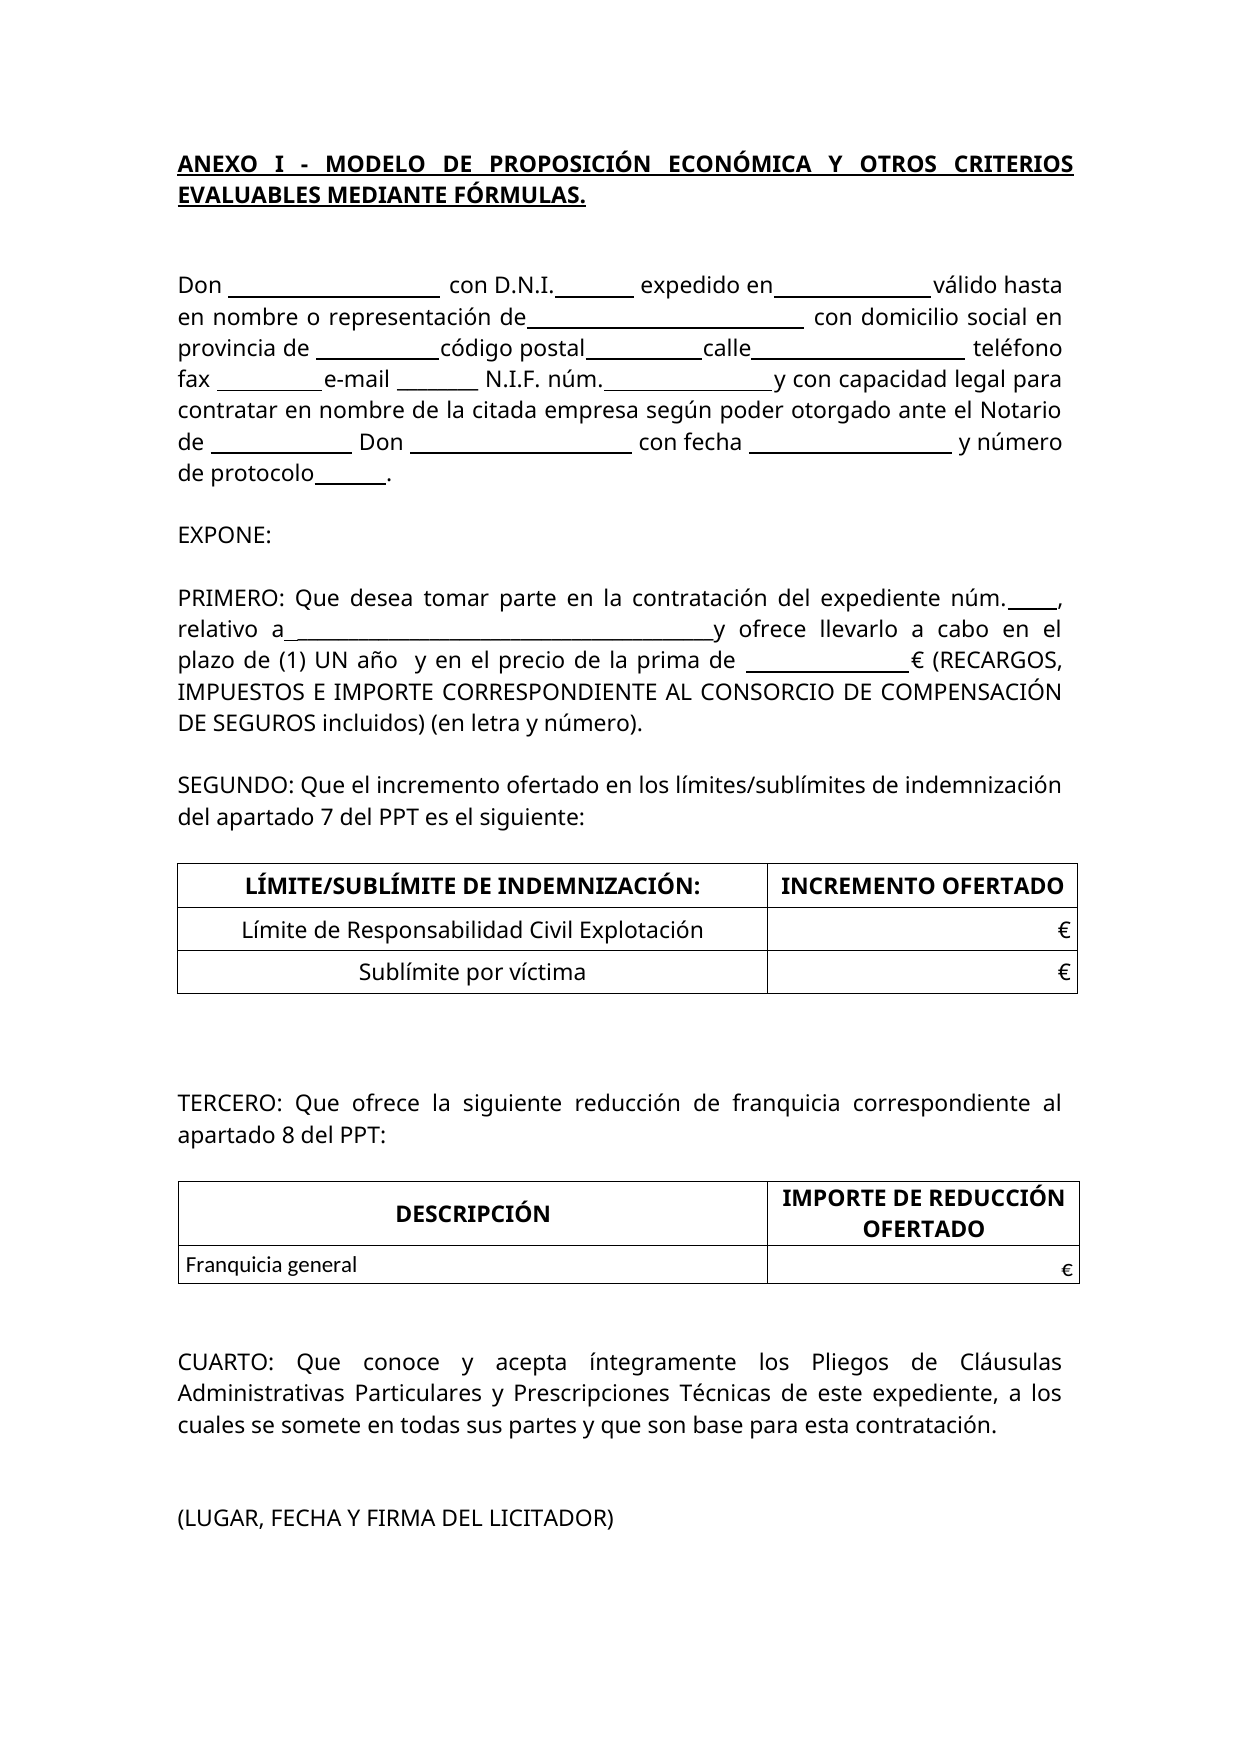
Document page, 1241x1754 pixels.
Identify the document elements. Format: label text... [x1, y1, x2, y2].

table_cell € [768, 1246, 1079, 1282]
text Don con D.N.I. expedido en válido hasta en nombre o representación de con domicilio social en provincia de código postal calle teléfono fax e-mail ________ N.I.F. núm. y con capacidad legal para contratar en nombre de la citada empresa según poder otorgado ante el Notario de Don con fecha y número de protocolo . [177, 269, 1063, 488]
table_header INCREMENTO OFERTADO [768, 864, 1077, 907]
text ANEXO I - MODELO DE PROPOSICIÓN ECONÓMICA Y OTROS CRITERIOS EVALUABLES MEDIANTE FÓRMULAS. [177, 148, 1075, 210]
text (LUGAR, FECHA Y FIRMA DEL LICITADOR) [177, 1502, 1063, 1533]
text SEGUNDO: Que el incremento ofertado en los límites/sublímites de indemnización del apartado 7 del PPT es el siguiente: [177, 769, 1063, 832]
table_header LÍMITE/SUBLÍMITE DE INDEMNIZACIÓN: [178, 864, 767, 907]
text PRIMERO: Que desea tomar parte en la contratación del expediente núm. , relativo a _________________________________________y ofrece llevarlo a cabo en el plazo de (1) UN año y en el precio de la prima de € (RECARGOS, IMPUESTOS E IMPORTE CORRESPONDIENTE AL CONSORCIO DE COMPENSACIÓN DE SEGUROS incluidos) (en letra y número). [177, 582, 1063, 738]
table_cell Límite de Responsabilidad Civil Explotación [178, 908, 767, 950]
text CUARTO: Que conoce y acepta íntegramente los Pliegos de Cláusulas Administrativas Particulares y Prescripciones Técnicas de este expediente, a los cuales se somete en todas sus partes y que son base para esta contratación. [177, 1346, 1063, 1440]
table_header IMPORTE DE REDUCCIÓN OFERTADO [768, 1182, 1079, 1245]
table_cell Sublímite por víctima [178, 951, 767, 992]
table_header DESCRIPCIÓN [179, 1182, 767, 1245]
table_cell € [768, 951, 1077, 992]
table_cell € [768, 908, 1077, 950]
text TERCERO: Que ofrece la siguiente reducción de franquicia correspondiente al apartado 8 del PPT: [177, 1087, 1063, 1150]
text EXPONE: [177, 519, 1063, 551]
table_cell Franquicia general [179, 1246, 767, 1282]
